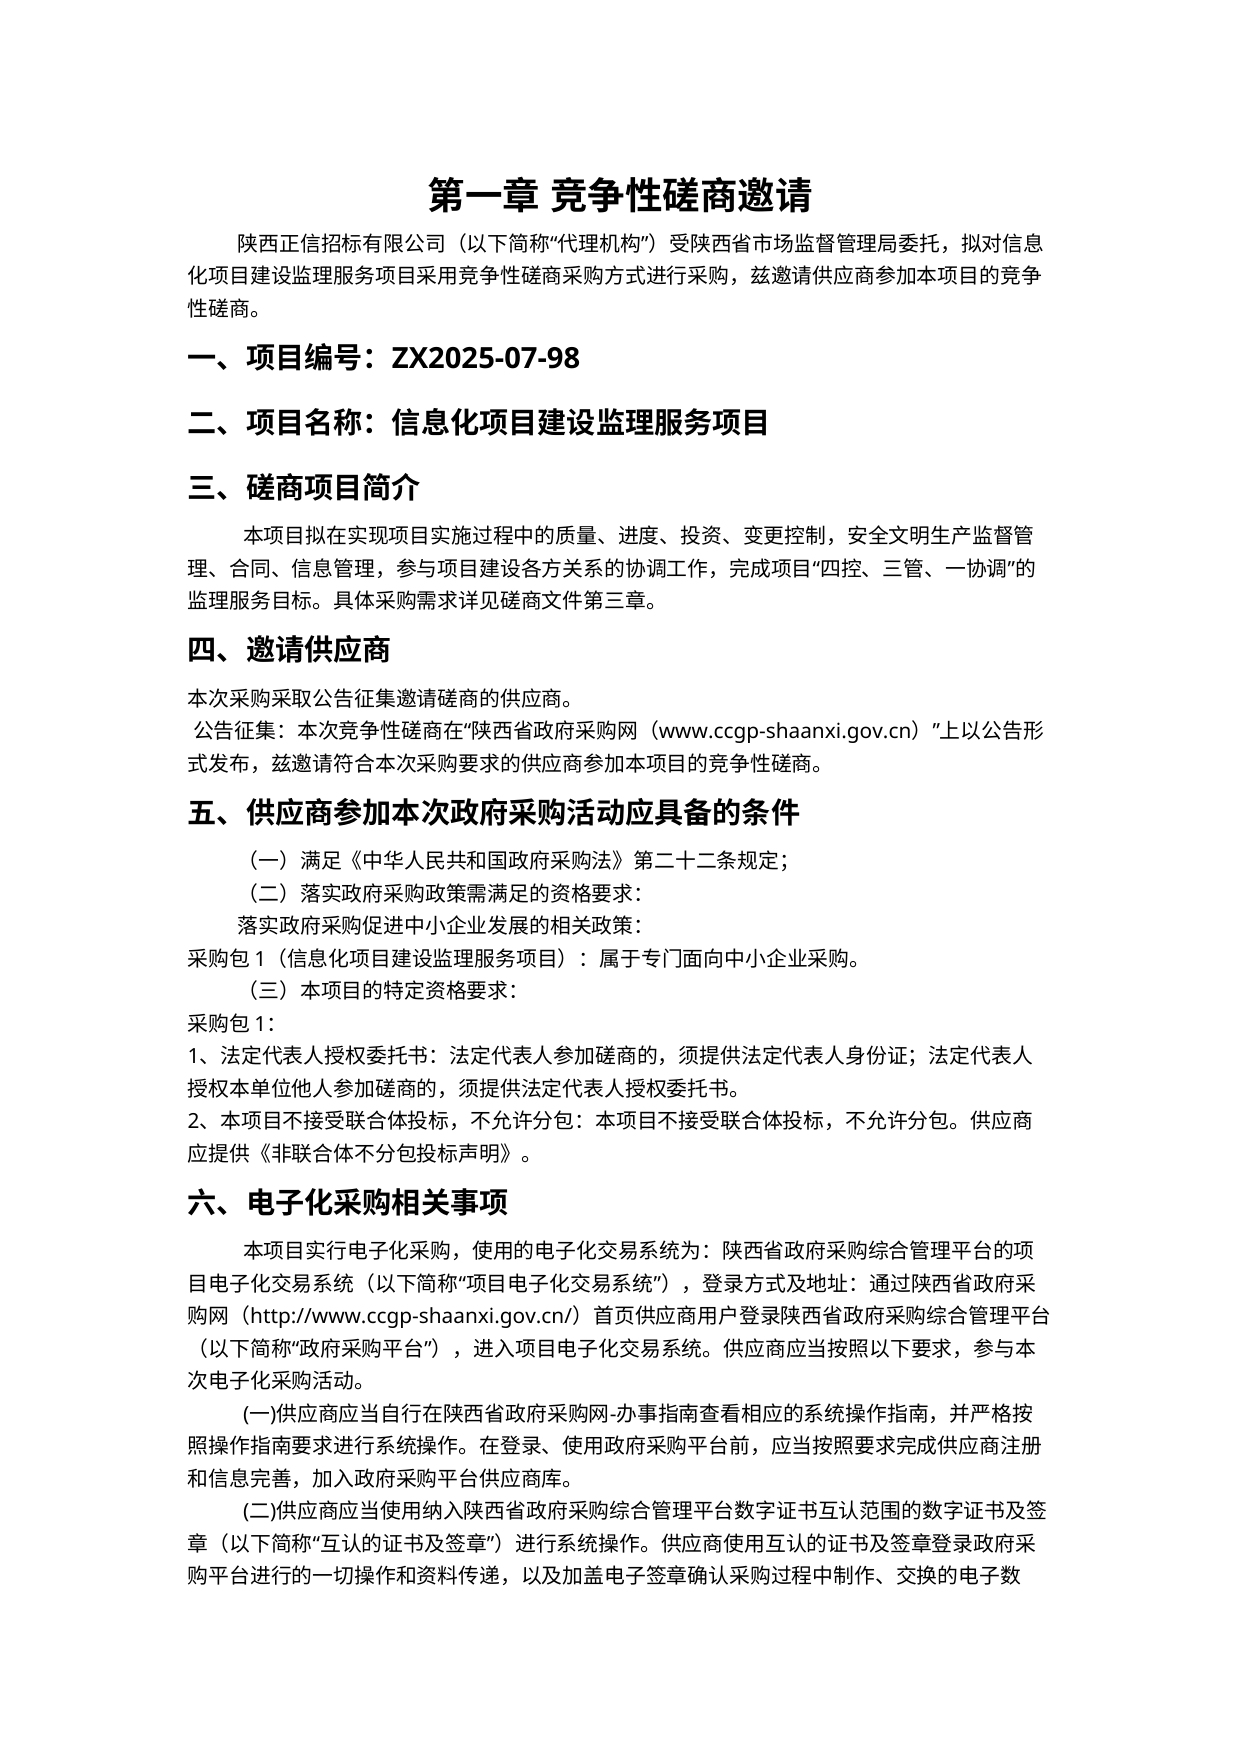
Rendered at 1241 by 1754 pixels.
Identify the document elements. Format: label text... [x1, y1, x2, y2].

text 第一章 竞争性磋商邀请 [187, 162, 1053, 227]
text 陕西正信招标有限公司（以下简称“代理机构”）受陕西省市场监督管理局委托，拟对信息化项目建设监理服务项目采用竞争性磋商采购方式进行采购，兹邀请供应商参加本项目的竞争性磋商。 [187, 227, 1053, 324]
text （三）本项目的特定资格要求： [187, 974, 1053, 1007]
text 三、磋商项目简介 [187, 454, 1053, 519]
text (一)供应商应当自行在陕西省政府采购网-办事指南查看相应的系统操作指南，并严格按照操作指南要求进行系统操作。在登录、使用政府采购平台前，应当按照要求完成供应商注册和信息完善，加入政府采购平台供应商库。 [187, 1397, 1053, 1494]
text 本项目实行电子化采购，使用的电子化交易系统为：陕西省政府采购综合管理平台的项目电子化交易系统（以下简称“项目电子化交易系统”），登录方式及地址：通过陕西省政府采购网（http://www.ccgp-shaanxi.gov.cn/）首页供应商用户登录陕西省政府采购综合管理平台（以下简称“政府采购平台”），进入项目电子化交易系统。供应商应当按照以下要求，参与本次电子化采购活动。 [187, 1234, 1053, 1397]
text 六、电子化采购相关事项 [187, 1169, 1053, 1234]
text 本项目拟在实现项目实施过程中的质量、进度、投资、变更控制，安全文明生产监督管理、合同、信息管理，参与项目建设各方关系的协调工作，完成项目“四控、三管、一协调”的监理服务目标。具体采购需求详见磋商文件第三章。 [187, 519, 1053, 617]
text （一）满足《中华人民共和国政府采购法》第二十二条规定； [187, 844, 1053, 877]
text 1、法定代表人授权委托书：法定代表人参加磋商的，须提供法定代表人身份证；法定代表人授权本单位他人参加磋商的，须提供法定代表人授权委托书。 [187, 1039, 1053, 1104]
text 二、项目名称：信息化项目建设监理服务项目 [187, 389, 1053, 454]
text 四、邀请供应商 [187, 617, 1053, 682]
text 2、本项目不接受联合体投标，不允许分包：本项目不接受联合体投标，不允许分包。供应商应提供《非联合体不分包投标声明》。 [187, 1104, 1053, 1169]
text （二）落实政府采购政策需满足的资格要求： [187, 877, 1053, 909]
text 五、供应商参加本次政府采购活动应具备的条件 [187, 779, 1053, 844]
text 一、项目编号：ZX2025-07-98 [187, 324, 1053, 389]
text 落实政府采购促进中小企业发展的相关政策： [187, 909, 1053, 942]
text 本次采购采取公告征集邀请磋商的供应商。 [187, 682, 1053, 714]
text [187, 1494, 1053, 1592]
text 采购包1： [187, 1007, 1053, 1039]
text 采购包1（信息化项目建设监理服务项目）：属于专门面向中小企业采购。 [187, 942, 1053, 974]
text 公告征集：本次竞争性磋商在“陕西省政府采购网（www.ccgp-shaanxi.gov.cn）”上以公告形式发布，兹邀请符合本次采购要求的供应商参加本项目的竞争性磋商。 [187, 714, 1053, 779]
